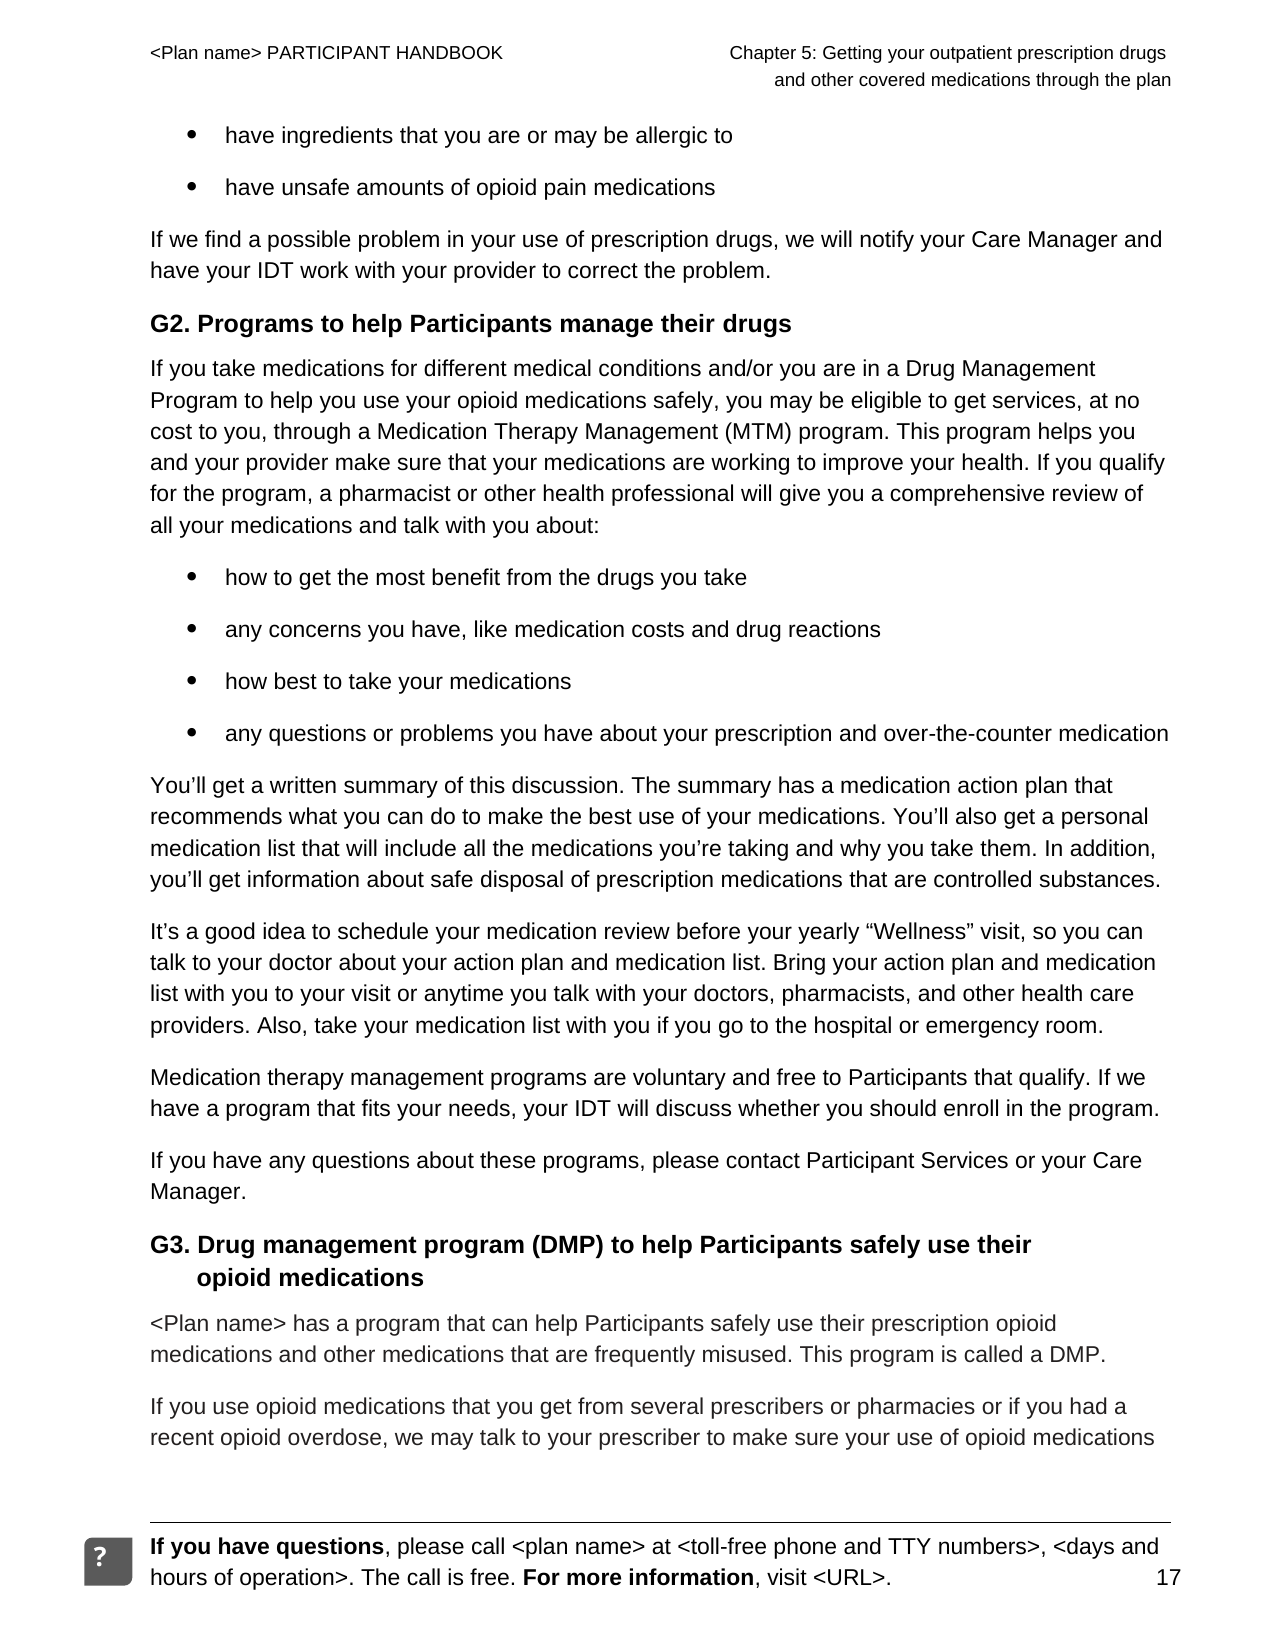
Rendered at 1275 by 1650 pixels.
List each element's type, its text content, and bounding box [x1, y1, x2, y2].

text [150, 1389, 1171, 1452]
text If you take medications for different medical conditions and/or you are in a Drug Management Program to help you use your opioid medications safely, you may be eligible to get services, at no cost to you, through a Medication Therapy Management (MTM) program. This program helps you and your provider make sure that your medications are working to improve your health. If you qualify for the program, a pharmacist or other health professional will give you a comprehensive review of all your medications and talk with you about: [150, 352, 1171, 539]
subtitle G2. Programs to help Participants manage their drugs [150, 306, 1096, 339]
list how best to take your medications [187, 664, 1171, 696]
subtitle G3. Drug management program (DMP) to help Participants safely use their opioid medications [150, 1227, 1096, 1293]
text <Plan name> has a program that can help Participants safely use their prescription opioid medications and other medications that are frequently misused. This program is called a DMP. [150, 1306, 1171, 1368]
text If we find a possible problem in your use of prescription drugs, we will notify your Care Manager and have your IDT work with your provider to correct the problem. [150, 223, 1171, 285]
text It’s a good idea to schedule your medication review before your yearly “Wellness” visit, so you can talk to your doctor about your action plan and medication list. Bring your action plan and medication list with you to your visit or anytime you talk with your doctors, pharmacists, and other health care providers. Also, take your medication list with you if you go to the hospital or emergency room. [150, 914, 1171, 1039]
list have ingredients that you are or may be allergic to [187, 118, 1096, 150]
text If you have any questions about these programs, please contact Participant Services or your Care Manager. [150, 1143, 1171, 1206]
list any concerns you have, like medication costs and drug reactions [187, 612, 1171, 643]
text You’ll get a written summary of this discussion. The summary has a medication action plan that recommends what you can do to make the best use of your medications. You’ll also get a personal medication list that will include all the medications you’re taking and why you take them. In addition, you’ll get information about safe disposal of prescription medications that are controlled substances. [150, 768, 1171, 893]
list how to get the most benefit from the drugs you take [187, 560, 1171, 591]
text Medication therapy management programs are voluntary and free to Participants that qualify. If we have a program that fits your needs, your IDT will discuss whether you should enroll in the program. [150, 1060, 1171, 1123]
list have unsafe amounts of opioid pain medications [187, 171, 1096, 202]
list any questions or problems you have about your prescription and over-the-counter medication [187, 716, 1171, 748]
